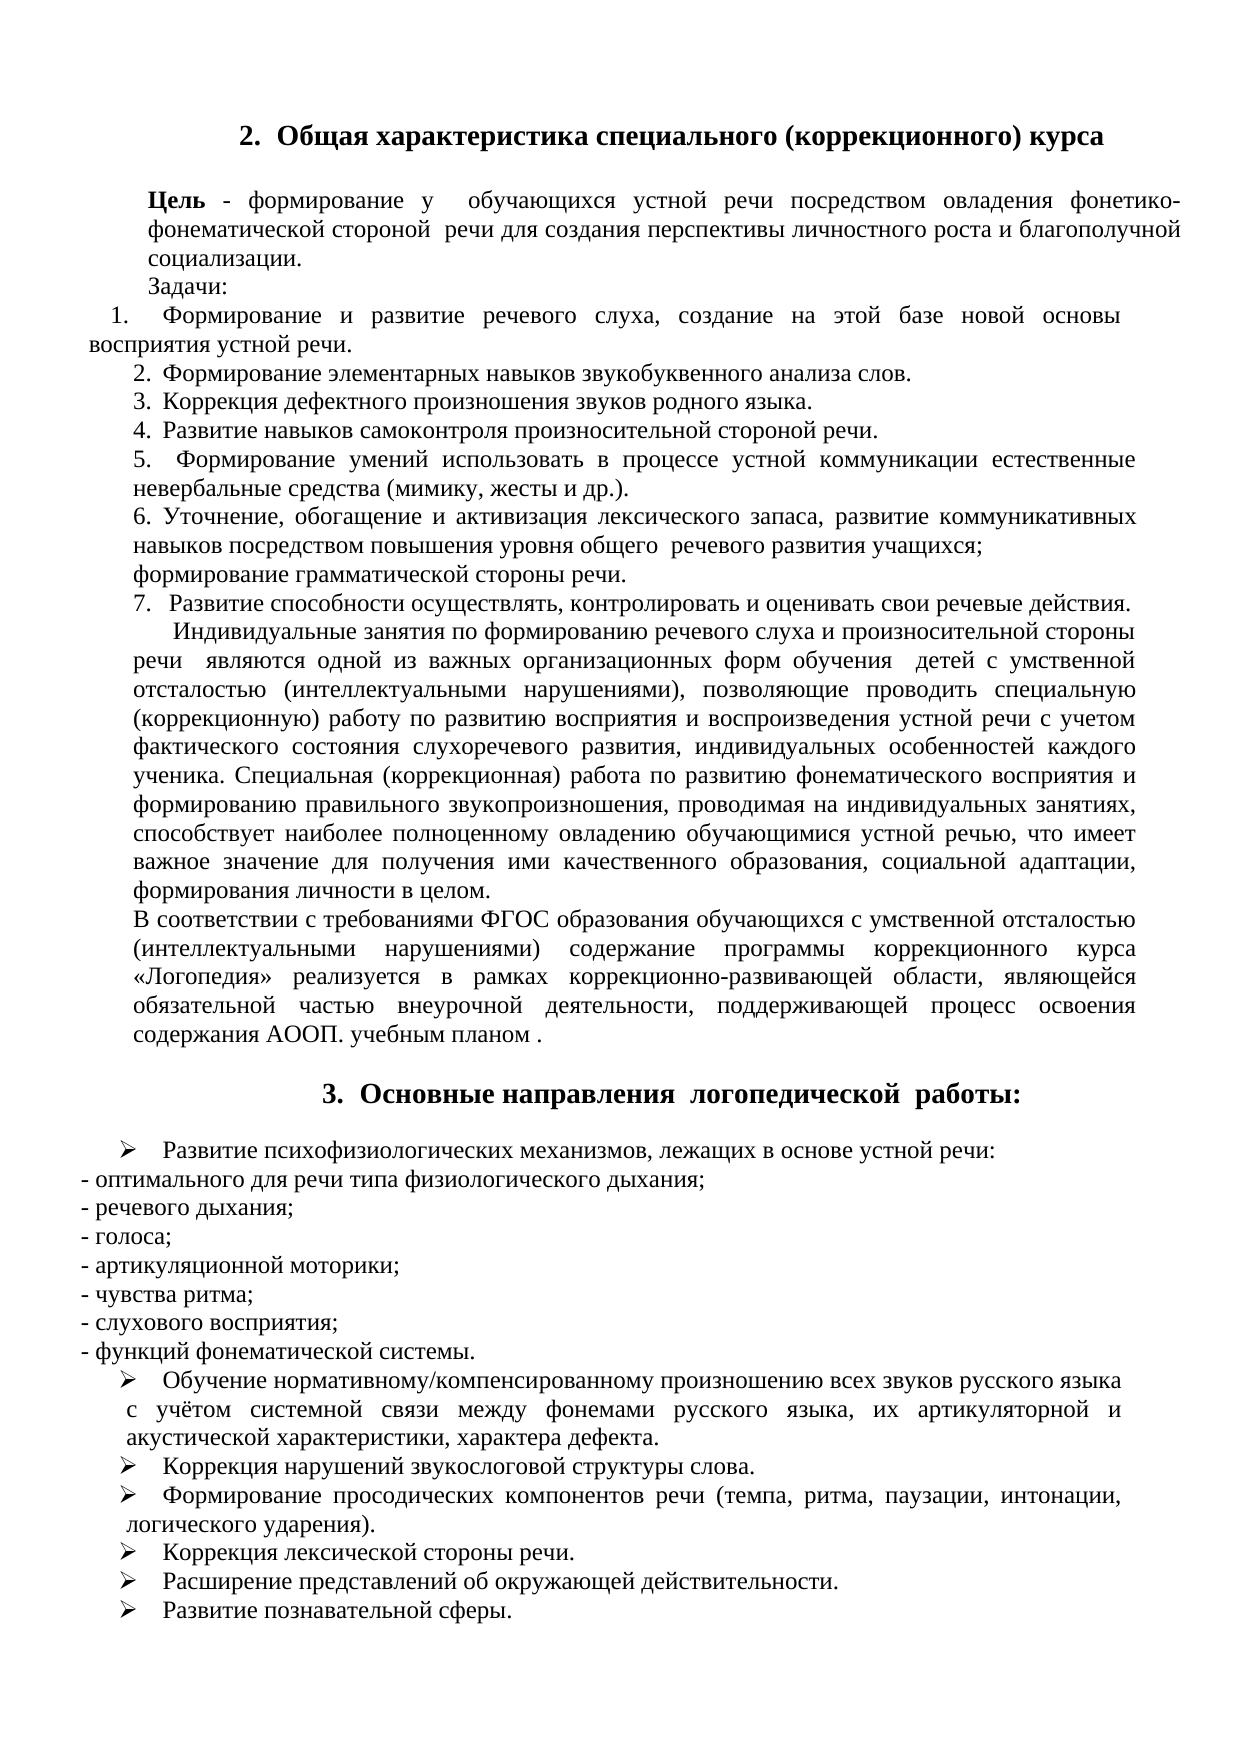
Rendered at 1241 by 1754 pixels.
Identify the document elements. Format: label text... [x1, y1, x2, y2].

list Развитие навыков самоконтроля произносительной стороной речи. [133, 415, 1137, 444]
text - чувства ритма; [81, 1279, 1122, 1307]
list Развитие психофизиологических механизмов, лежащих в основе устной речи: [118, 1135, 1122, 1164]
text формирование грамматической стороны речи. [133, 559, 1137, 588]
text - слухового восприятия; [81, 1307, 1122, 1336]
text - оптимального для речи типа физиологического дыхания; [81, 1164, 1122, 1192]
text Задачи: [88, 271, 1122, 300]
list Формирование умений использовать в процессе устной коммуникации естественные невербальные средства (мимику, жесты и др.). [133, 444, 1137, 501]
text Индивидуальные занятия по формированию речевого слуха и произносительной стороны речи являются одной из важных организационных форм обучения детей с умственной отсталостью (интеллектуальными нарушениями), позволяющие проводить специальную (коррекционную) работу по развитию восприятия и воспроизведения устной речи с учетом фактического состояния слухоречевого развития, индивидуальных особенностей каждого ученика. Специальная (коррекционная) работа по развитию фонематического восприятия и формированию правильного звукопроизношения, проводимая на индивидуальных занятиях, способствует наиболее полноценному овладению обучающимися устной речью, что имеет важное значение для получения ими качественного образования, социальной адаптации, формирования личности в целом. [133, 616, 1137, 904]
text В соответствии с требованиями ФГОС образования обучающихся с умственной отсталостью (интеллектуальными нарушениями) содержание программы коррекционного курса «Логопедия» реализуется в рамках коррекционно-развивающей области, являющейся обязательной частью внеурочной деятельности, поддерживающей процесс освоения содержания АООП. учебным планом . [133, 904, 1137, 1048]
list Развитие способности осуществлять, контролировать и оценивать свои речевые действия. [133, 588, 1137, 616]
list Коррекция лексической стороны речи. [118, 1537, 1122, 1566]
list Общая характеристика специального (коррекционного) курса [221, 118, 1122, 152]
list Коррекция нарушений звукослоговой структуры слова. [118, 1451, 1122, 1480]
list Основные направления логопедической работы: [221, 1076, 1122, 1110]
list Уточнение, обогащение и активизация лексического запаса, развитие коммуникативных навыков посредством повышения уровня общего речевого развития учащихся; [133, 501, 1137, 559]
list Обучение нормативному/компенсированному произношению всех звуков русского языка с учётом системной связи между фонемами русского языка, их артикуляторной и акустической характеристики, характера дефекта. [118, 1365, 1122, 1451]
list Коррекция дефектного произношения звуков родного языка. [133, 386, 1137, 415]
list Формирование и развитие речевого слуха, создание на этой базе новой основы восприятия устной речи. [88, 300, 1122, 358]
text - голоса; [81, 1221, 1122, 1250]
list Формирование элементарных навыков звукобуквенного анализа слов. [133, 358, 1137, 386]
list Расширение представлений об окружающей действительности. [118, 1566, 1122, 1595]
text - речевого дыхания; [81, 1192, 1122, 1221]
list Формирование просодических компонентов речи (темпа, ритма, паузации, интонации, логического ударения). [118, 1480, 1122, 1537]
text Цель - формирование у обучающихся устной речи посредством овладения фонетико-фонематической стороной речи для создания перспективы личностного роста и благополучной социализации. [88, 185, 1122, 271]
text - функций фонематической системы. [81, 1336, 1122, 1365]
list Развитие познавательной сферы. [118, 1595, 1122, 1624]
text - артикуляционной моторики; [81, 1250, 1122, 1279]
